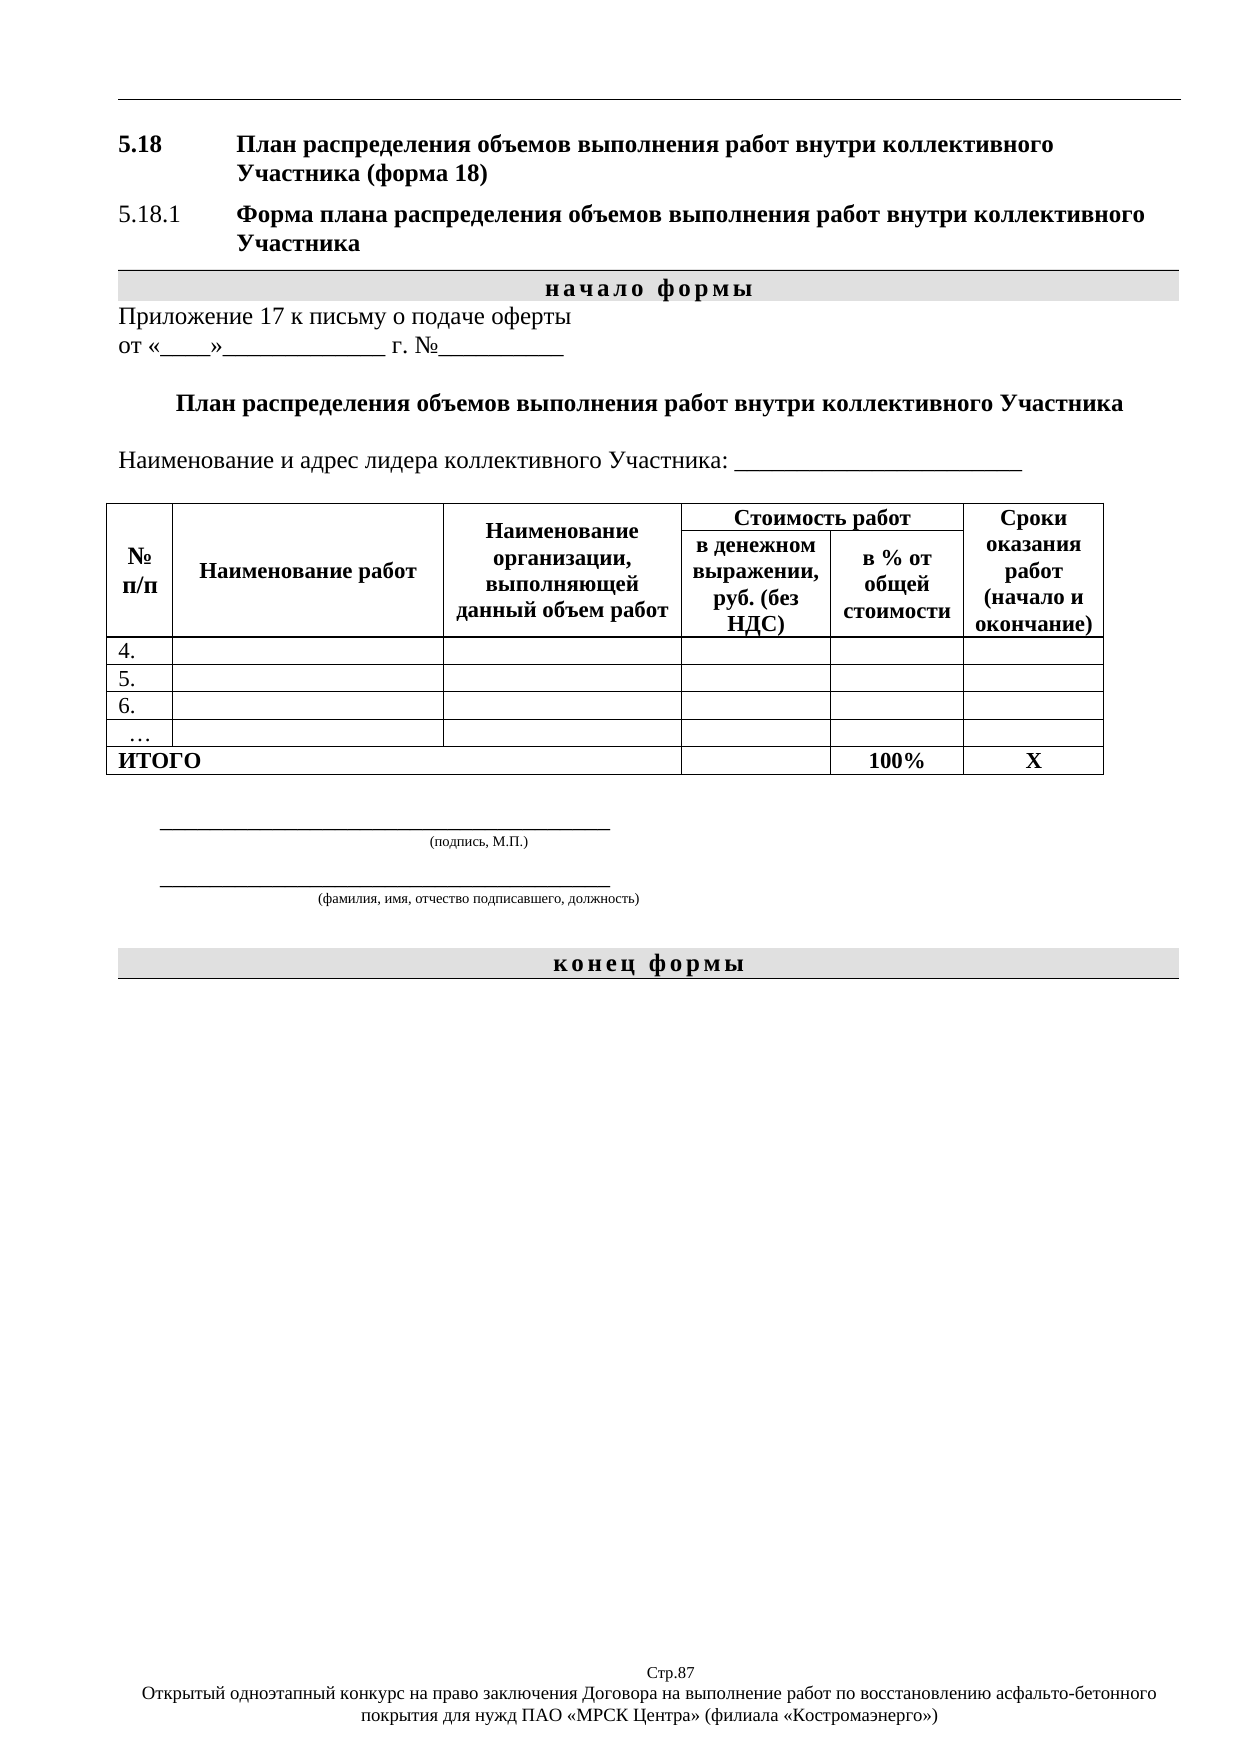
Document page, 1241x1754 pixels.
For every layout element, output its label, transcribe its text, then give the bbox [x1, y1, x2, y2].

table_cell [444, 665, 681, 691]
text начало формы [118, 271, 1179, 301]
text (фамилия, имя, отчество подписавшего, должность) [118, 890, 797, 919]
text Наименование и адрес лидера коллективного Участника: _______________________ [118, 445, 1181, 474]
text конец формы [118, 948, 1179, 978]
table_cell [173, 692, 443, 719]
table_cell [964, 720, 1103, 746]
table_cell [107, 665, 172, 691]
text План распределения объемов выполнения работ внутри коллективного Участника [118, 388, 1181, 416]
table_header Стоимость работ [682, 504, 963, 530]
table_cell ИТОГО [107, 747, 681, 774]
text ____________________________________ [118, 804, 1181, 833]
subtitle План распределения объемов выполнения работ внутри коллективного Участника (форма 18) [118, 129, 1181, 187]
table_cell в % от общей стоимости [831, 531, 963, 636]
table_cell [682, 692, 830, 719]
table_cell [831, 638, 963, 664]
table_cell [682, 747, 830, 774]
table_cell [173, 638, 443, 664]
table_header Наименование организации, выполняющей данный объем работ [444, 504, 681, 636]
table_cell [173, 720, 443, 746]
table_cell в денежном выражении, руб. (без НДС) [682, 531, 830, 636]
table_cell [831, 692, 963, 719]
table_cell [831, 720, 963, 746]
table_cell [831, 665, 963, 691]
table_cell [107, 638, 172, 664]
table_cell … [107, 720, 172, 746]
table_cell [964, 665, 1103, 691]
table_cell [964, 692, 1103, 719]
table_cell Х [964, 747, 1103, 774]
table_cell [107, 692, 172, 719]
table_cell [173, 665, 443, 691]
table_cell [964, 638, 1103, 664]
table_cell [444, 692, 681, 719]
table_header Сроки оказания работ (начало и окончание) [964, 504, 1103, 636]
text Приложение 17 к письму о подаче оферты от «____»_____________ г. №__________ [118, 301, 1181, 359]
table_cell 100% [831, 747, 963, 774]
table_cell [682, 638, 830, 664]
table_cell [682, 720, 830, 746]
table_cell [444, 720, 681, 746]
subtitle Форма плана распределения объемов выполнения работ внутри коллективного Участника [118, 199, 1181, 257]
table_header Наименование работ [173, 504, 443, 636]
text ____________________________________ [118, 861, 1181, 890]
text (подпись, М.П.) [118, 833, 797, 861]
table_cell [444, 638, 681, 664]
table_header № п/п [107, 504, 172, 636]
table_cell [682, 665, 830, 691]
